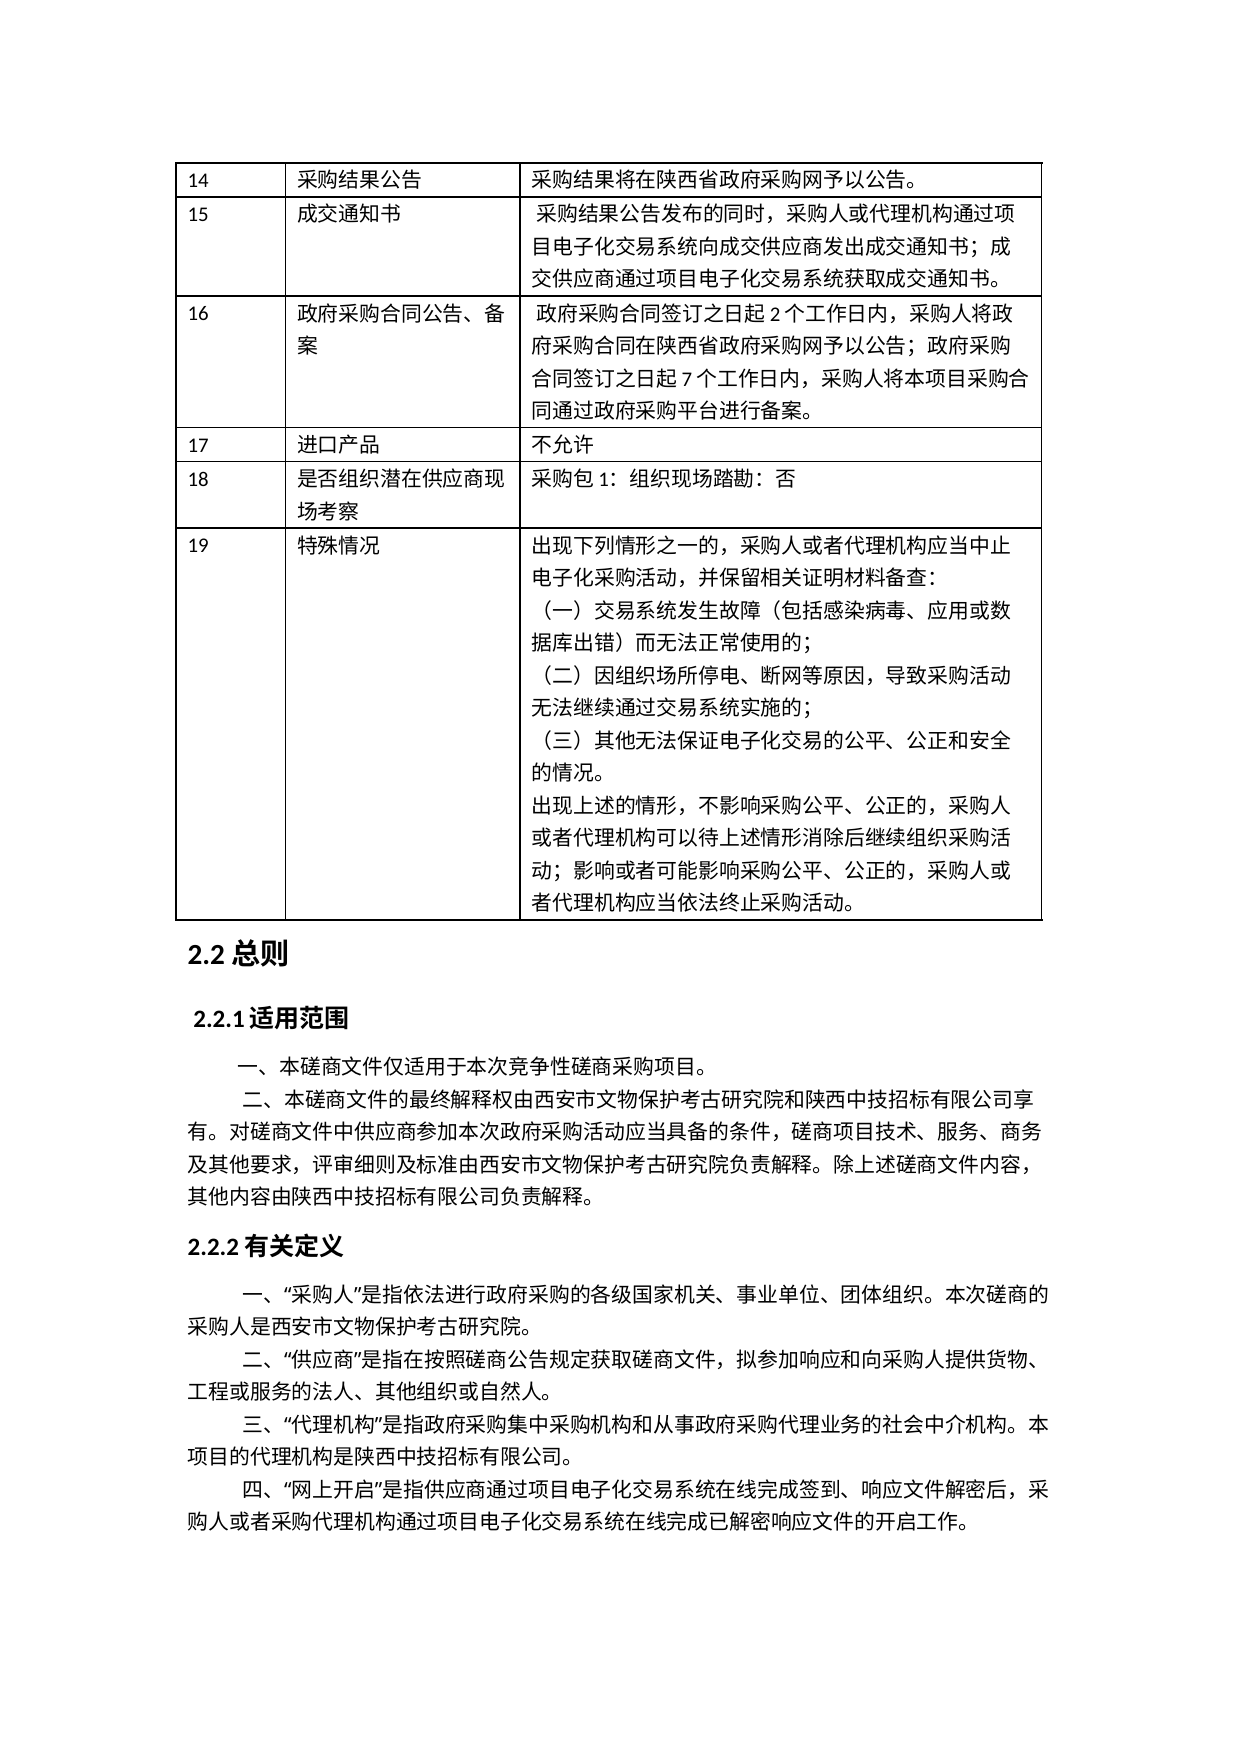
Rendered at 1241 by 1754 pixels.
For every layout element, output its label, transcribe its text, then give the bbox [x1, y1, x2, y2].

table_cell 成交通知书 [286, 198, 519, 295]
table_cell 19 [177, 529, 285, 919]
text 一、“采购人”是指依法进行政府采购的各级国家机关、事业单位、团体组织。本次磋商的采购人是西安市文物保护考古研究院。 [187, 1278, 1053, 1343]
text 一、本磋商文件仅适用于本次竞争性磋商采购项目。 [187, 1050, 1053, 1083]
table_cell 采购结果将在陕西省政府采购网予以公告。 [521, 164, 1041, 196]
table_cell 采购结果公告 [286, 164, 519, 196]
table_cell 进口产品 [286, 428, 519, 461]
table_cell 不允许 [521, 428, 1041, 461]
text 二、“供应商”是指在按照磋商公告规定获取磋商文件，拟参加响应和向采购人提供货物、工程或服务的法人、其他组织或自然人。 [187, 1343, 1053, 1408]
table_cell 17 [177, 428, 285, 461]
table_cell 政府采购合同签订之日起2个工作日内，采购人将政府采购合同在陕西省政府采购网予以公告；政府采购合同签订之日起7个工作日内，采购人将本项目采购合同通过政府采购平台进行备案。 [521, 297, 1041, 427]
table_cell 16 [177, 297, 285, 427]
text 三、“代理机构”是指政府采购集中采购机构和从事政府采购代理业务的社会中介机构。本项目的代理机构是陕西中技招标有限公司。 [187, 1408, 1053, 1473]
table_cell 采购结果公告发布的同时，采购人或代理机构通过项目电子化交易系统向成交供应商发出成交通知书；成交供应商通过项目电子化交易系统获取成交通知书。 [521, 198, 1041, 295]
table_cell 15 [177, 198, 285, 295]
text 四、“网上开启”是指供应商通过项目电子化交易系统在线完成签到、响应文件解密后，采购人或者采购代理机构通过项目电子化交易系统在线完成已解密响应文件的开启工作。 [187, 1473, 1053, 1538]
text 2.2.1适用范围 [187, 985, 1053, 1050]
text 2.2.2有关定义 [187, 1213, 1053, 1278]
table_cell 18 [177, 462, 285, 527]
table_cell 特殊情况 [286, 529, 519, 919]
table_cell 14 [177, 164, 285, 196]
table_cell 采购包1：组织现场踏勘：否 [521, 462, 1041, 527]
table_cell 政府采购合同公告、备案 [286, 297, 519, 427]
table_cell 出现下列情形之一的，采购人或者代理机构应当中止电子化采购活动，并保留相关证明材料备查： （一）交易系统发生故障（包括感染病毒、应用或数据库出错）而无法正常使用的； （二）因组织场所停电、断网等原因，导致采购活动无法继续通过交易系统实施的； （三）其他无法保证电子化交易的公平、公正和安全的情况。 出现上述的情形，不影响采购公平、公正的，采购人或者代理机构可以待上述情形消除后继续组织采购活动；影响或者可能影响采购公平、公正的，采购人或者代理机构应当依法终止采购活动。 [521, 529, 1041, 919]
text 二、本磋商文件的最终解释权由西安市文物保护考古研究院和陕西中技招标有限公司享有。对磋商文件中供应商参加本次政府采购活动应当具备的条件，磋商项目技术、服务、商务及其他要求，评审细则及标准由西安市文物保护考古研究院负责解释。除上述磋商文件内容，其他内容由陕西中技招标有限公司负责解释。 [187, 1083, 1053, 1213]
text 2.2总则 [187, 920, 1053, 985]
table_cell 是否组织潜在供应商现场考察 [286, 462, 519, 527]
